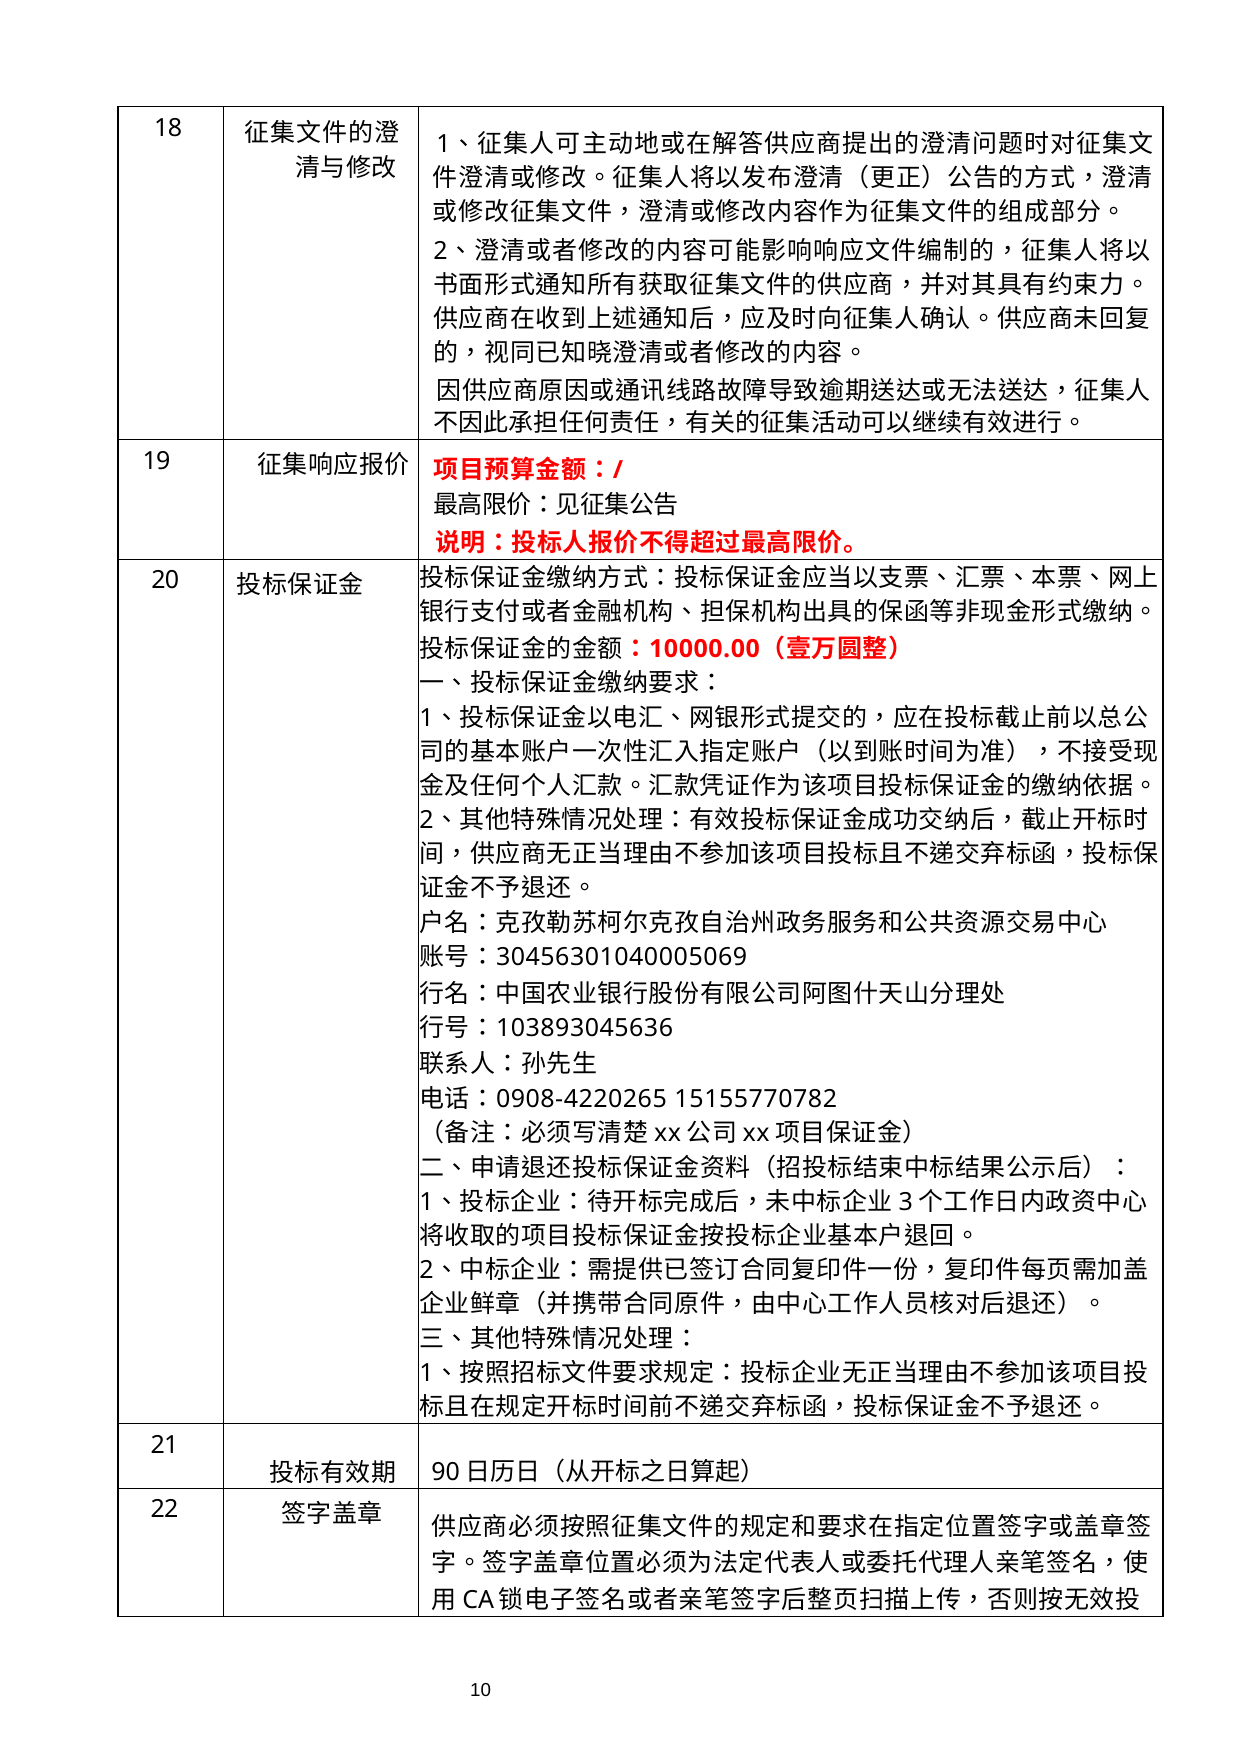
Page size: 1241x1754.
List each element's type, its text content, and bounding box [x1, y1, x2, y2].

table_cell 19 [119, 440, 223, 558]
table_cell 投标保证金缴纳方式：投标保证金应当以支票、汇票、本票、网上银行支付或者金融机构、担保机构出具的保函等非现金形式缴纳。 投标保证金的金额：10000.00（壹万圆整） 一、投标保证金缴纳要求： 1、投标保证金以电汇、网银形式提交的，应在投标截止前以总公司的基本账户一次性汇入指定账户（以到账时间为准），不接受现金及任何个人汇款。汇款凭证作为该项目投标保证金的缴纳依据。 2、其他特殊情况处理：有效投标保证金成功交纳后，截止开标时间，供应商无正当理由不参加该项目投标且不递交弃标函，投标保证金不予退还。 户名：克孜勒苏柯尔克孜自治州政务服务和公共资源交易中心 账号：30456301040005069 行名：中国农业银行股份有限公司阿图什天山分理处 行号：103893045636 联系人：孙先生 电话：0908-4220265 15155770782 （备注：必须写清楚xx公司xx项目保证金） 二、申请退还投标保证金资料（招投标结束中标结果公示后）： 1、投标企业：待开标完成后，未中标企业3个工作日内政资中心将收取的项目投标保证金按投标企业基本户退回。 2、中标企业：需提供已签订合同复印件一份，复印件每页需加盖企业鲜章（并携带合同原件，由中心工作人员核对后退还）。 三、其他特殊情况处理： 1、按照招标文件要求规定：投标企业无正当理由不参加该项目投标且在规定开标时间前不递交弃标函，投标保证金不予退还。 [419, 560, 1162, 1423]
table_header 征集文件的澄清与修改 [224, 107, 418, 439]
table_cell 20 [119, 560, 223, 1423]
table_header 18 [119, 107, 223, 439]
table_header 1、征集人可主动地或在解答供应商提出的澄清问题时对征集文件澄清或修改。征集人将以发布澄清（更正）公告的方式，澄清或修改征集文件，澄清或修改内容作为征集文件的组成部分。 2、澄清或者修改的内容可能影响响应文件编制的，征集人将以书面形式通知所有获取征集文件的供应商，并对其具有约束力。供应商在收到上述通知后，应及时向征集人确认。供应商未回复的，视同已知晓澄清或者修改的内容。 因供应商原因或通讯线路故障导致逾期送达或无法送达，征集人不因此承担任何责任，有关的征集活动可以继续有效进行。 [419, 107, 1162, 439]
table_cell 征集响应报价 [224, 440, 418, 558]
table_cell 90日历日（从开标之日算起） [419, 1424, 1162, 1488]
table_cell 投标保证金 [224, 560, 418, 1423]
table_cell 投标有效期 [224, 1424, 418, 1488]
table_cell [419, 1489, 1162, 1616]
table_cell 21 [119, 1424, 223, 1488]
table_cell 签字盖章 [224, 1489, 418, 1616]
table_cell 项目预算金额：/ 最高限价：见征集公告 说明：投标人报价不得超过最高限价。 [419, 440, 1162, 558]
table_cell 22 [119, 1489, 223, 1616]
